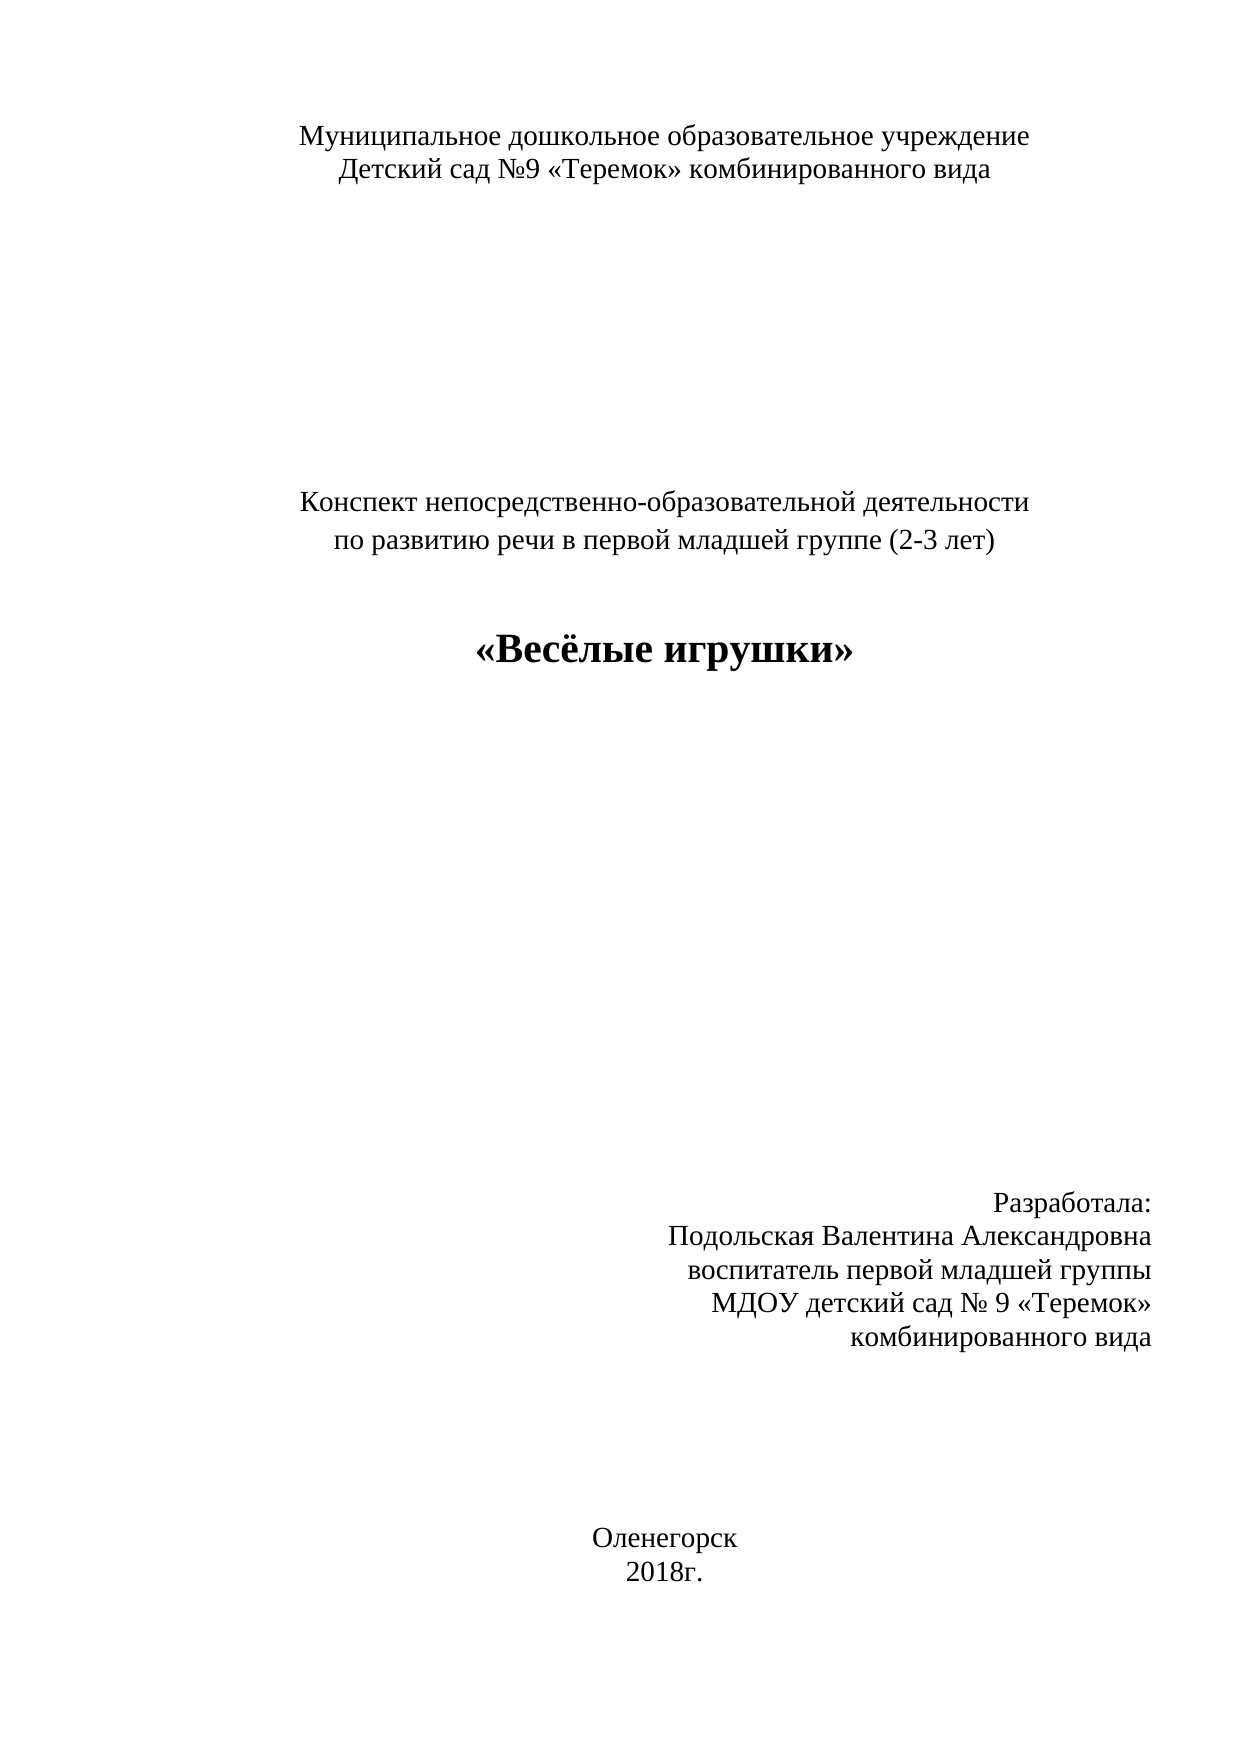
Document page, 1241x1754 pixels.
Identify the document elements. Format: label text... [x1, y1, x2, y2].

text Разработала: [177, 1185, 1152, 1218]
text комбинированного вида [177, 1319, 1152, 1352]
text «Весёлые игрушки» [177, 623, 1152, 671]
text Конспект непосредственно-образовательной деятельности [177, 484, 1152, 517]
text воспитатель первой младшей группы [177, 1252, 1152, 1285]
text Муниципальное дошкольное образовательное учреждение [177, 118, 1152, 152]
text Оленегорск [177, 1520, 1152, 1554]
text Подольская Валентина Александровна [177, 1218, 1152, 1252]
text по развитию речи в первой младшей группе (2-3 лет) [177, 522, 1152, 556]
text МДОУ детский сад № 9 «Теремок» [177, 1285, 1152, 1319]
text Детский сад №9 «Теремок» комбинированного вида [177, 152, 1152, 185]
text 2018г. [177, 1554, 1152, 1587]
